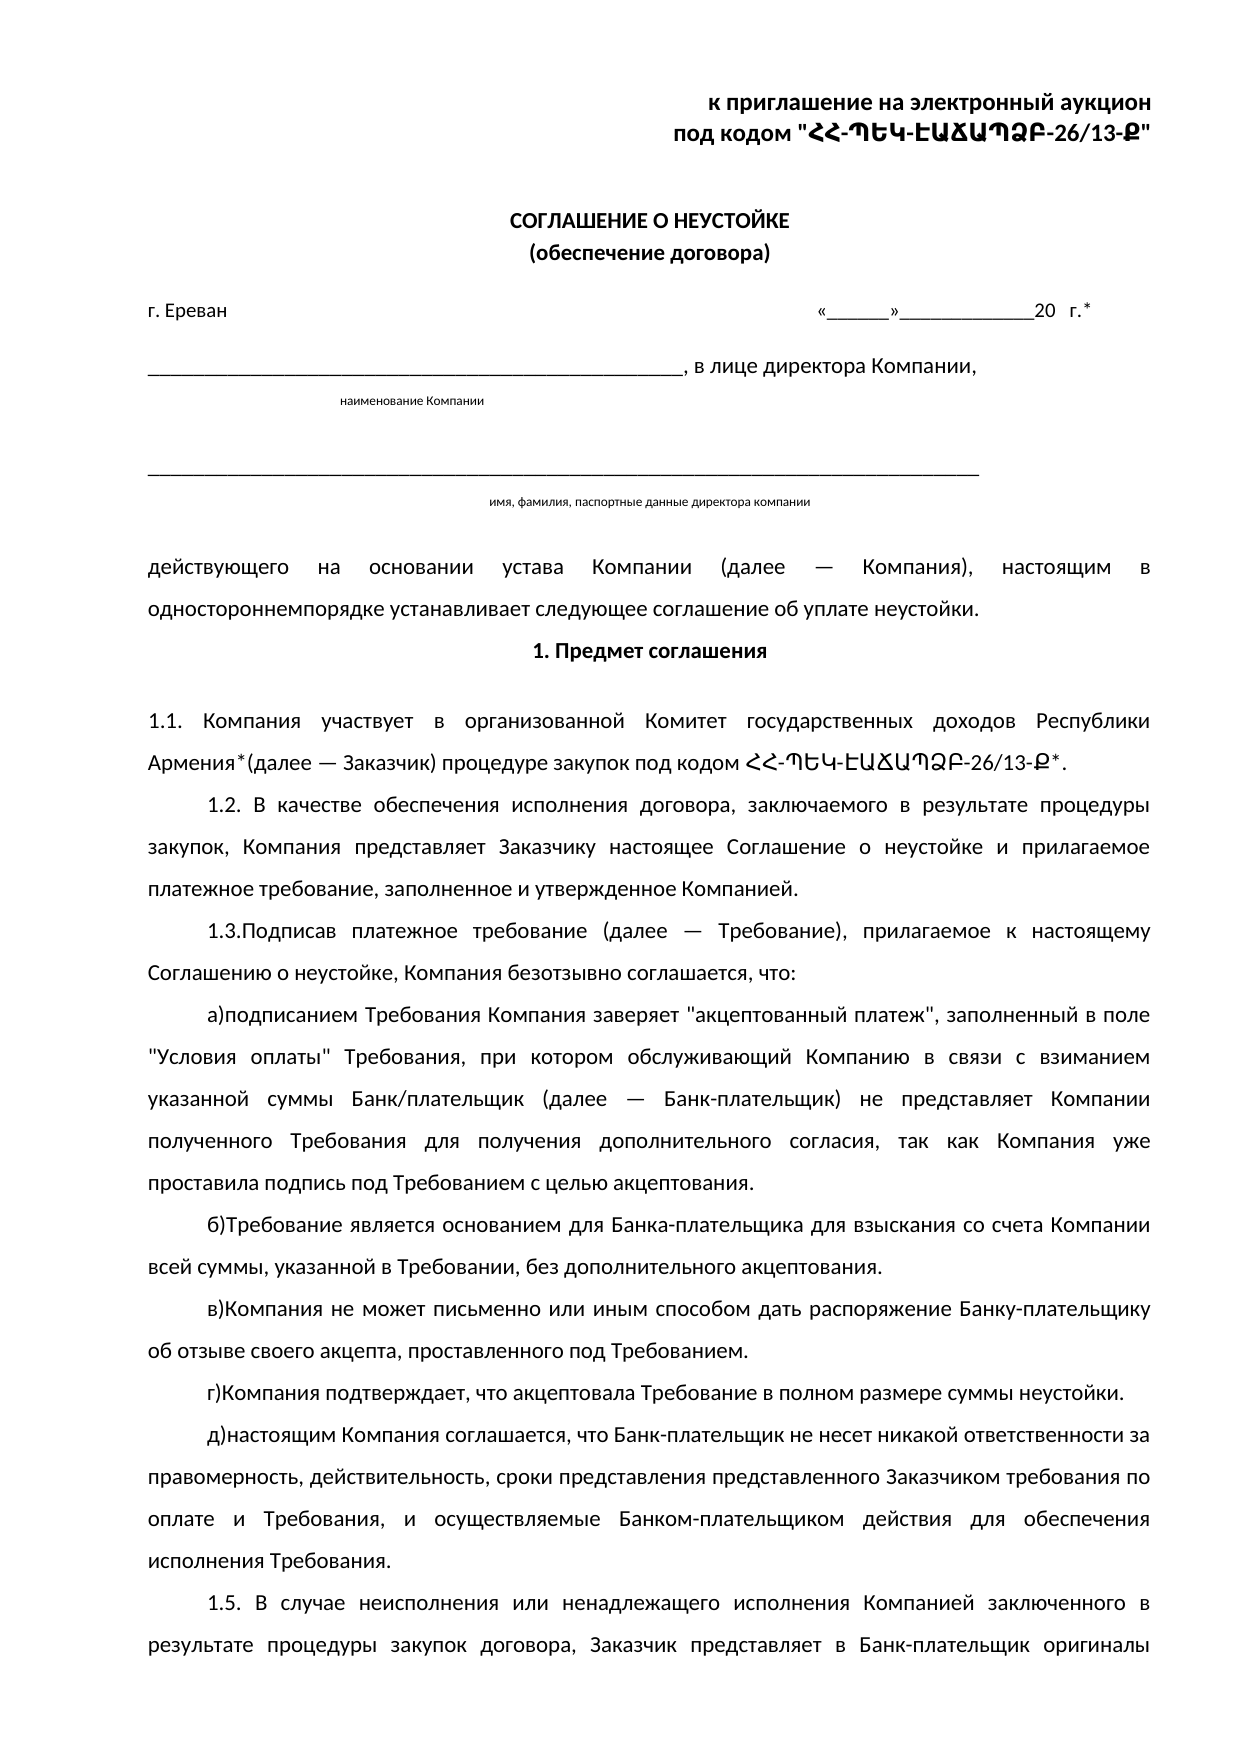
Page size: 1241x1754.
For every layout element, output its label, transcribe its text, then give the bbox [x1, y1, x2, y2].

text а)подписанием Требования Компания заверяет "акцептованный платеж", заполненный в поле "Условия оплаты" Требования, при котором обслуживающий Компанию в связи с взиманием указанной суммы Банк/плательщик (далее — Банк-плательщик) не представляет Компании полученного Требования для получения дополнительного согласия, так как Компания уже проставила подпись под Требованием с целью акцептования. [148, 1000, 1152, 1196]
text г)Компания подтверждает, что акцептовала Требование в полном размере суммы неустойки. [148, 1378, 1152, 1406]
text (обеспечение договора) [148, 238, 1152, 266]
text наименование Компании [340, 393, 1152, 421]
text СОГЛАШЕНИЕ О НЕУСТОЙКЕ [148, 206, 1152, 234]
text б)Требование является основанием для Банка-плательщика для взыскания со счета Компании всей суммы, указанной в Требовании, без дополнительного акцептования. [148, 1210, 1152, 1280]
text действующего на основании устава Компании (далее — Компания), настоящим в одностороннемпорядке устанавливает следующее соглашение об уплате неустойки. [148, 552, 1152, 622]
text в)Компания не может письменно или иным способом дать распоряжение Банку-плательщику об отзыве своего акцепта, проставленного под Требованием. [148, 1294, 1152, 1364]
text 1. Предмет соглашения [148, 636, 1152, 664]
text 1.1. Компания участвует в организованной Комитет государственных доходов Республики Армения*(далее — Заказчик) процедуре закупок под кодом ՀՀ-ՊԵԿ-ԷԱՃԱՊՁԲ-26/13-Ք*. [148, 706, 1152, 776]
text к приглашение на электронный аукцион [177, 86, 1152, 117]
table_header г. Ереван [136, 297, 635, 351]
text 1.2. В качестве обеспечения исполнения договора, заключаемого в результате процедуры закупок, Компания представляет Заказчику настоящее Соглашение о неустойке и прилагаемое платежное требование, заполненное и утвержденное Компанией. [148, 790, 1152, 902]
text _______________________________________________, в лице директора Компании, [148, 351, 1152, 379]
table_header «______»_____________20 г.* [635, 297, 1104, 351]
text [148, 1588, 1152, 1658]
text 1.3.Подписав платежное требование (далее — Требование), прилагаемое к настоящему Соглашению о неустойке, Компания безотзывно соглашается, что: [148, 916, 1152, 986]
text имя, фамилия, паспортные данные директора компании [148, 494, 1152, 522]
text _________________________________________________________________________ [148, 452, 1152, 480]
text под кодом "ՀՀ-ՊԵԿ-ԷԱՃԱՊՁԲ-26/13-Ք" [148, 117, 1152, 147]
text д)настоящим Компания соглашается, что Банк-плательщик не несет никакой ответственности за правомерность, действительность, сроки представления представленного Заказчиком требования по оплате и Требования, и осуществляемые Банком-плательщиком действия для обеспечения исполнения Требования. [148, 1420, 1152, 1574]
